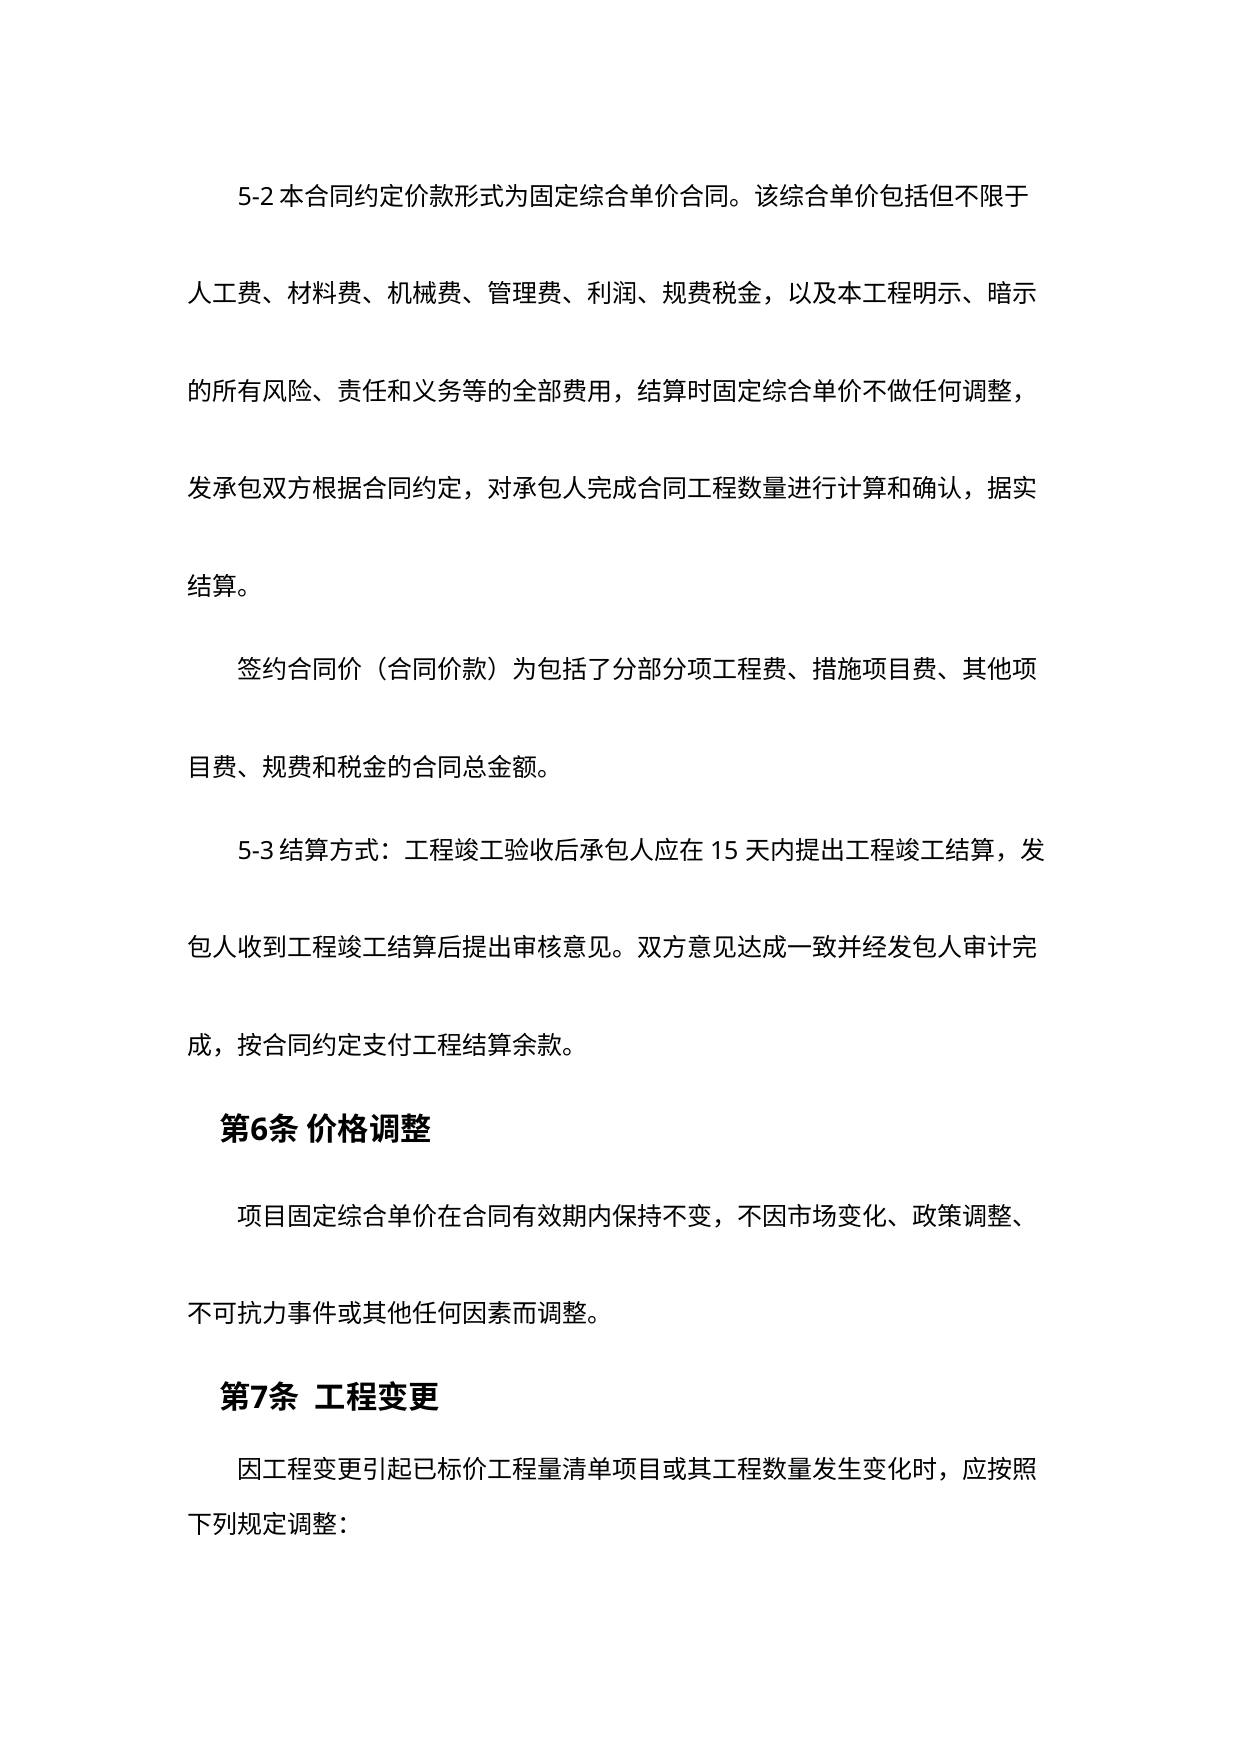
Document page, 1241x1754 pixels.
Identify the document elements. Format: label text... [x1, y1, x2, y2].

list 价格调整 [187, 1094, 1053, 1159]
text 项目固定综合单价在合同有效期内保持不变，不因市场变化、政策调整、不可抗力事件或其他任何因素而调整。 [187, 1182, 1053, 1344]
text 因工程变更引起已标价工程量清单项目或其工程数量发生变化时，应按照下列规定调整： [187, 1450, 1053, 1541]
text 5-3结算方式：工程竣工验收后承包人应在 15 天内提出工程竣工结算，发包人收到工程竣工结算后提出审核意见。双方意见达成一致并经发包人审计完成，按合同约定支付工程结算余款。 [187, 816, 1053, 1076]
text 签约合同价（合同价款）为包括了分部分项工程费、措施项目费、其他项目费、规费和税金的合同总金额。 [187, 635, 1053, 798]
text 5-2本合同约定价款形式为固定综合单价合同。该综合单价包括但不限于人工费、材料费、机械费、管理费、利润、规费税金，以及本工程明示、暗示的所有风险、责任和义务等的全部费用，结算时固定综合单价不做任何调整，发承包双方根据合同约定，对承包人完成合同工程数量进行计算和确认，据实结算。 [187, 162, 1053, 617]
list 工程变更 [187, 1362, 1053, 1427]
